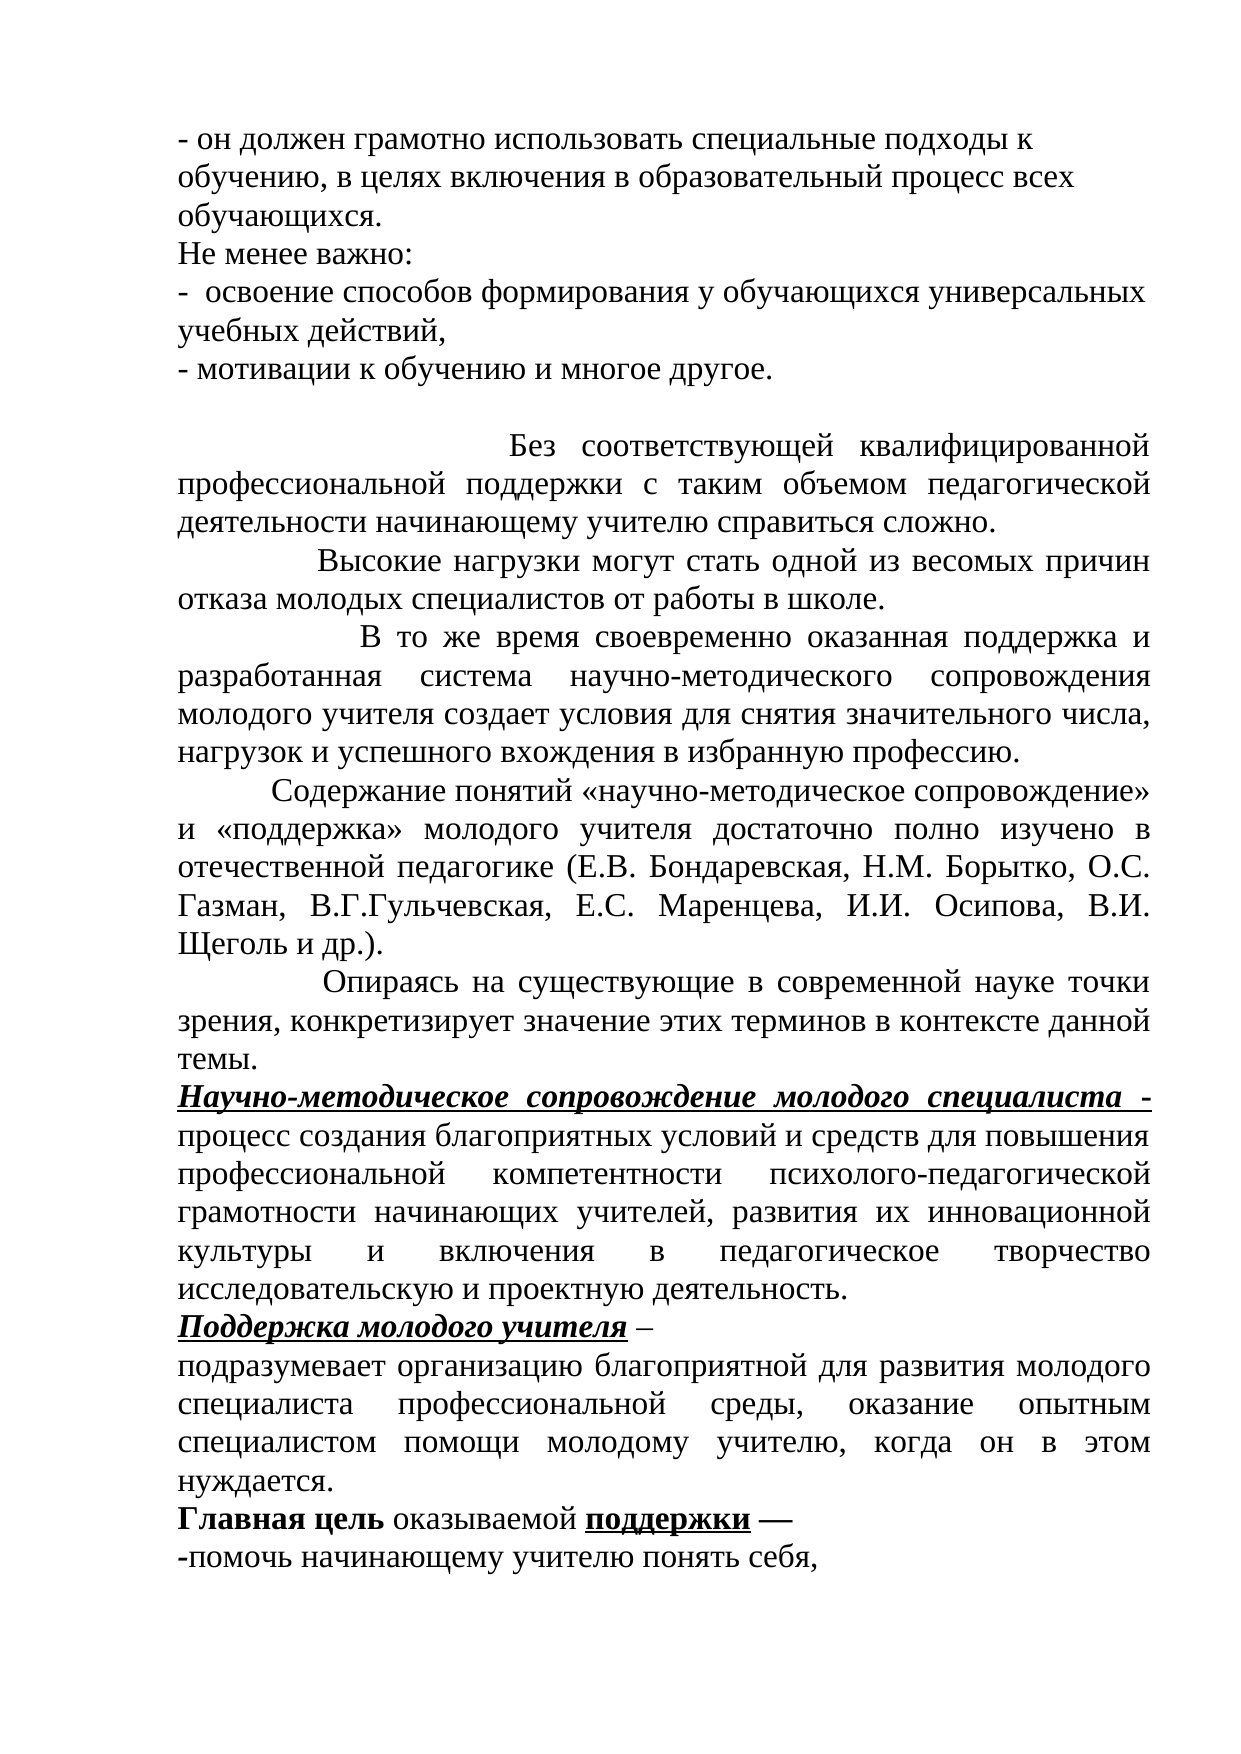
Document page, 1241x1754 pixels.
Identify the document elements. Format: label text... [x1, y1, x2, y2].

text Поддержка молодого учителя – [177, 1306, 1152, 1345]
text Опираясь на существующие в современной науке точки зрения, конкретизирует значение этих терминов в контексте данной темы. [177, 961, 1152, 1076]
text Научно-методическое сопровождение молодого специалиста - процесс создания благоприятных условий и средств для повышения [177, 1112, 1152, 1153]
text -помочь начинающему учителю понять себя, [177, 1536, 1152, 1575]
text Главная цель оказываемой поддержки — [177, 1498, 1152, 1536]
text Не менее важно: [177, 233, 1152, 271]
text В то же время своевременно оказанная поддержка и разработанная система научно-методического сопровождения молодого учителя создает условия для снятия значительного числа, нагрузок и успешного вхождения в избранную профессию. [177, 616, 1152, 770]
text профессиональной компетентности психолого-педагогической грамотности начинающих учителей, развития их инновационной культуры и включения в педагогическое творчество исследовательскую и проектную деятельность. [177, 1153, 1152, 1306]
text - он должен грамотно использовать специальные подходы к обучению, в целях включения в образовательный процесс всех обучающихся. [177, 118, 1152, 233]
text Научно-методическое сопровождение молодого специалиста - процесс создания благоприятных условий и средств для повышения [177, 1076, 1152, 1110]
text - освоение способов формирования у обучающихся универсальных учебных действий, [177, 271, 1152, 348]
text Без соответствующей квалифицированной профессиональной поддержки с таким объемом педагогической деятельности начинающему учителю справиться сложно. [177, 425, 1152, 540]
text Высокие нагрузки могут стать одной из весомых причин отказа молодых специалистов от работы в школе. [177, 540, 1152, 616]
text Содержание понятий «научно-методическое сопровождение» и «поддержка» молодого учителя достаточно полно изучено в отечественной педагогике (Е.В. Бондаревская, Н.М. Борытко, О.С. Газман, В.Г.Гульчевская, Е.С. Маренцева, И.И. Осипова, В.И. Щеголь и др.). [177, 770, 1152, 961]
text подразумевает организацию благоприятной для развития молодого специалиста профессиональной среды, оказание опытным специалистом помощи молодому учителю, когда он в этом нуждается. [177, 1345, 1152, 1498]
text - мотивации к обучению и многое другое. [177, 348, 1152, 386]
